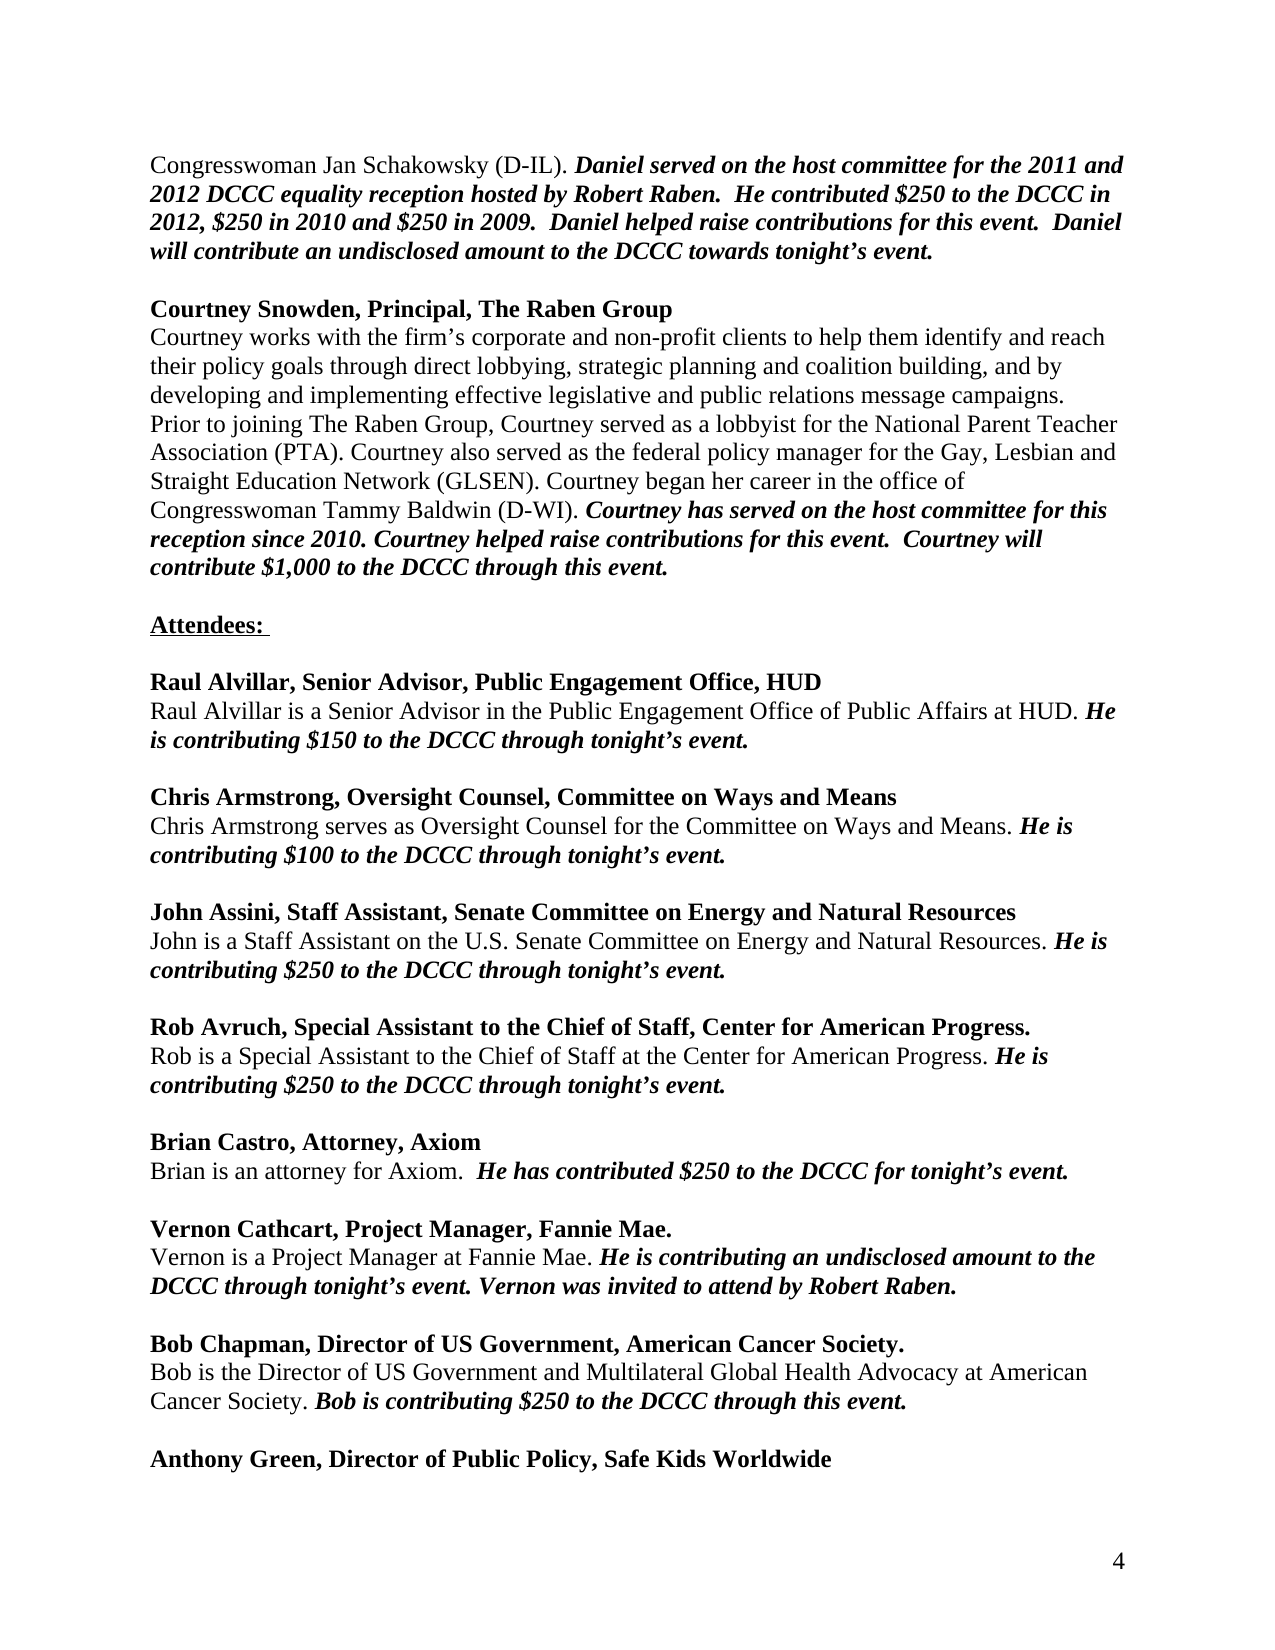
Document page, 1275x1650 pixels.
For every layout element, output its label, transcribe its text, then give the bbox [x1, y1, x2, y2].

text Bob Chapman, Director of US Government, American Cancer Society. [150, 1329, 1125, 1357]
text Rob is a Special Assistant to the Chief of Staff at the Center for American Progress. He is contributing $250 to the DCCC through tonight’s event. [150, 1041, 1125, 1099]
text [150, 150, 1125, 265]
text Vernon is a Project Manager at Fannie Mae. He is contributing an undisclosed amount to the DCCC through tonight’s event. Vernon was invited to attend by Robert Raben. [150, 1242, 1125, 1300]
text Attendees: [150, 610, 1125, 639]
text Courtney works with the firm’s corporate and non-profit clients to help them identify and reach their policy goals through direct lobbying, strategic planning and coalition building, and by developing and implementing effective legislative and public relations message campaigns. Prior to joining The Raben Group, Courtney served as a lobbyist for the National Parent Teacher Association (PTA). Courtney also served as the federal policy manager for the Gay, Lesbian and Straight Education Network (GLSEN). Courtney began her career in the office of Congresswoman Tammy Baldwin (D-WI). Courtney has served on the host committee for this reception since 2010. Courtney helped raise contributions for this event. Courtney will contribute $1,000 to the DCCC through this event. [150, 322, 1125, 581]
text Chris Armstrong, Oversight Counsel, Committee on Ways and Means [150, 782, 1125, 811]
text Bob is the Director of US Government and Multilateral Global Health Advocacy at American Cancer Society. Bob is contributing $250 to the DCCC through this event. [150, 1357, 1125, 1415]
text Anthony Green, Director of Public Policy, Safe Kids Worldwide [150, 1444, 1125, 1472]
text Brian Castro, Attorney, Axiom [150, 1127, 1125, 1156]
text Raul Alvillar, Senior Advisor, Public Engagement Office, HUD [150, 667, 1125, 696]
text John is a Staff Assistant on the U.S. Senate Committee on Energy and Natural Resources. He is contributing $250 to the DCCC through tonight’s event. [150, 926, 1125, 984]
text Vernon Cathcart, Project Manager, Fannie Mae. [150, 1214, 1125, 1242]
text Courtney Snowden, Principal, The Raben Group [150, 294, 1125, 322]
text Brian is an attorney for Axiom. He has contributed $250 to the DCCC for tonight’s event. [150, 1156, 1125, 1185]
text John Assini, Staff Assistant, Senate Committee on Energy and Natural Resources [150, 897, 1125, 926]
text Raul Alvillar is a Senior Advisor in the Public Engagement Office of Public Affairs at HUD. He is contributing $150 to the DCCC through tonight’s event. [150, 696, 1125, 754]
text Chris Armstrong serves as Oversight Counsel for the Committee on Ways and Means. He is contributing $100 to the DCCC through tonight’s event. [150, 811, 1125, 869]
text Rob Avruch, Special Assistant to the Chief of Staff, Center for American Progress. [150, 1012, 1125, 1041]
